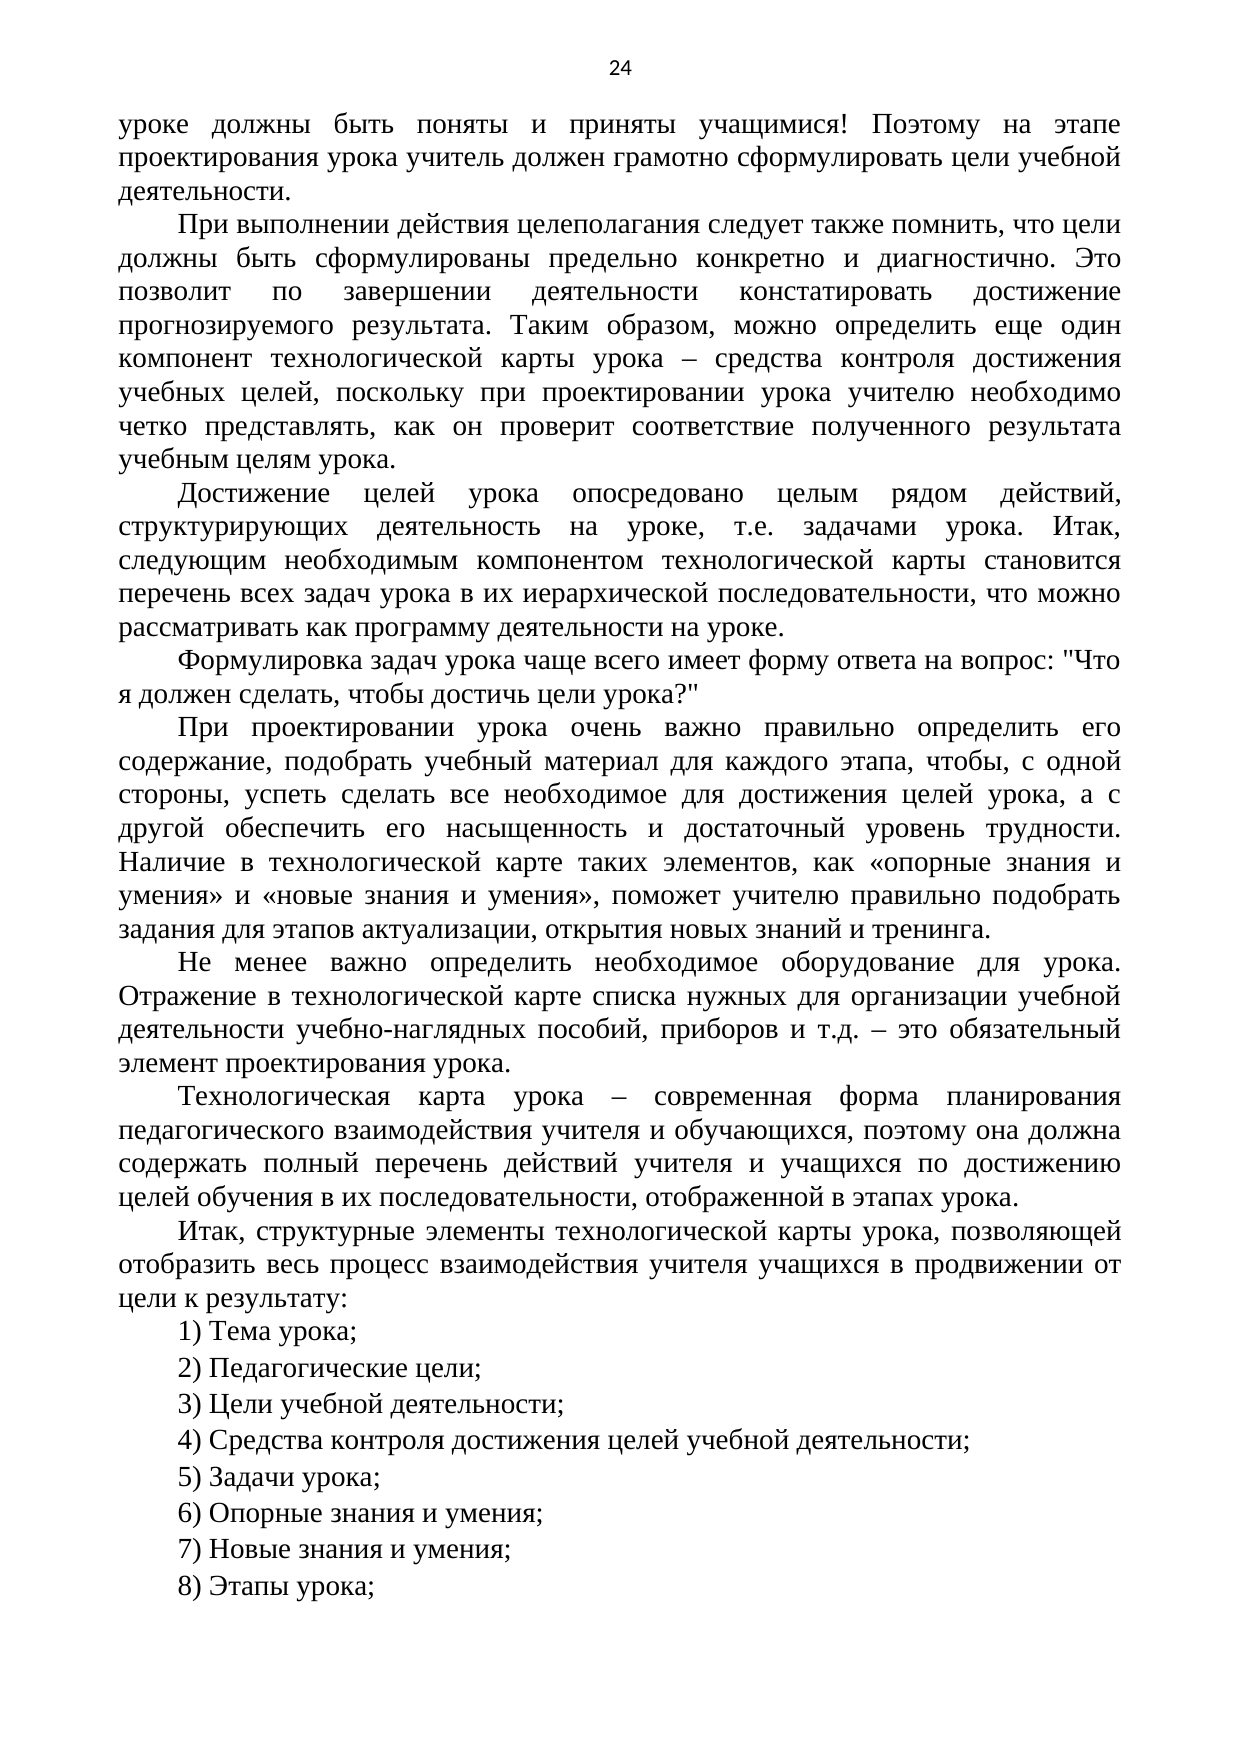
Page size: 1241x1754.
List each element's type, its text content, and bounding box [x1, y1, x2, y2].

text 6) Опорные знания и умения; [118, 1495, 1122, 1529]
text 4) Средства контроля достижения целей учебной деятельности; [118, 1422, 1122, 1456]
text 5) Задачи урока; [118, 1459, 1122, 1492]
text 2) Педагогические цели; [118, 1350, 1122, 1383]
text Формулировка задач урока чаще всего имеет форму ответа на вопрос: "Что я должен сделать, чтобы достичь цели урока?" [118, 642, 1122, 709]
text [118, 106, 1122, 206]
text 7) Новые знания и умения; [118, 1531, 1122, 1565]
text 3) Цели учебной деятельности; [118, 1386, 1122, 1419]
text Итак, структурные элементы технологической карты урока, позволяющей отобразить весь процесс взаимодействия учителя учащихся в продвижении от цели к результату: [118, 1213, 1122, 1313]
text 8) Этапы урока; [118, 1568, 1122, 1601]
text Технологическая карта урока – современная форма планирования педагогического взаимодействия учителя и обучающихся, поэтому она должна содержать полный перечень действий учителя и учащихся по достижению целей обучения в их последовательности, отображенной в этапах урока. [118, 1078, 1122, 1213]
text 1) Тема урока; [118, 1313, 1122, 1347]
text Не менее важно определить необходимое оборудование для урока. Отражение в технологической карте списка нужных для организации учебной деятельности учебно-наглядных пособий, приборов и т.д. – это обязательный элемент проектирования урока. [118, 944, 1122, 1078]
text При проектировании урока очень важно правильно определить его содержание, подобрать учебный материал для каждого этапа, чтобы, с одной стороны, успеть сделать все необходимое для достижения целей урока, а с другой обеспечить его насыщенность и достаточный уровень трудности. Наличие в технологической карте таких элементов, как «опорные знания и умения» и «новые знания и умения», поможет учителю правильно подобрать задания для этапов актуализации, открытия новых знаний и тренинга. [118, 709, 1122, 944]
text Достижение целей урока опосредовано целым рядом действий, структурирующих деятельность на уроке, т.е. задачами урока. Итак, следующим необходимым компонентом технологической карты становится перечень всех задач урока в их иерархической последовательности, что можно рассматривать как программу деятельности на уроке. [118, 475, 1122, 642]
text При выполнении действия целеполагания следует также помнить, что цели должны быть сформулированы предельно конкретно и диагностично. Это позволит по завершении деятельности констатировать достижение прогнозируемого результата. Таким образом, можно определить еще один компонент технологической карты урока – средства контроля достижения учебных целей, поскольку при проектировании урока учителю необходимо четко представлять, как он проверит соответствие полученного результата учебным целям урока. [118, 206, 1122, 475]
